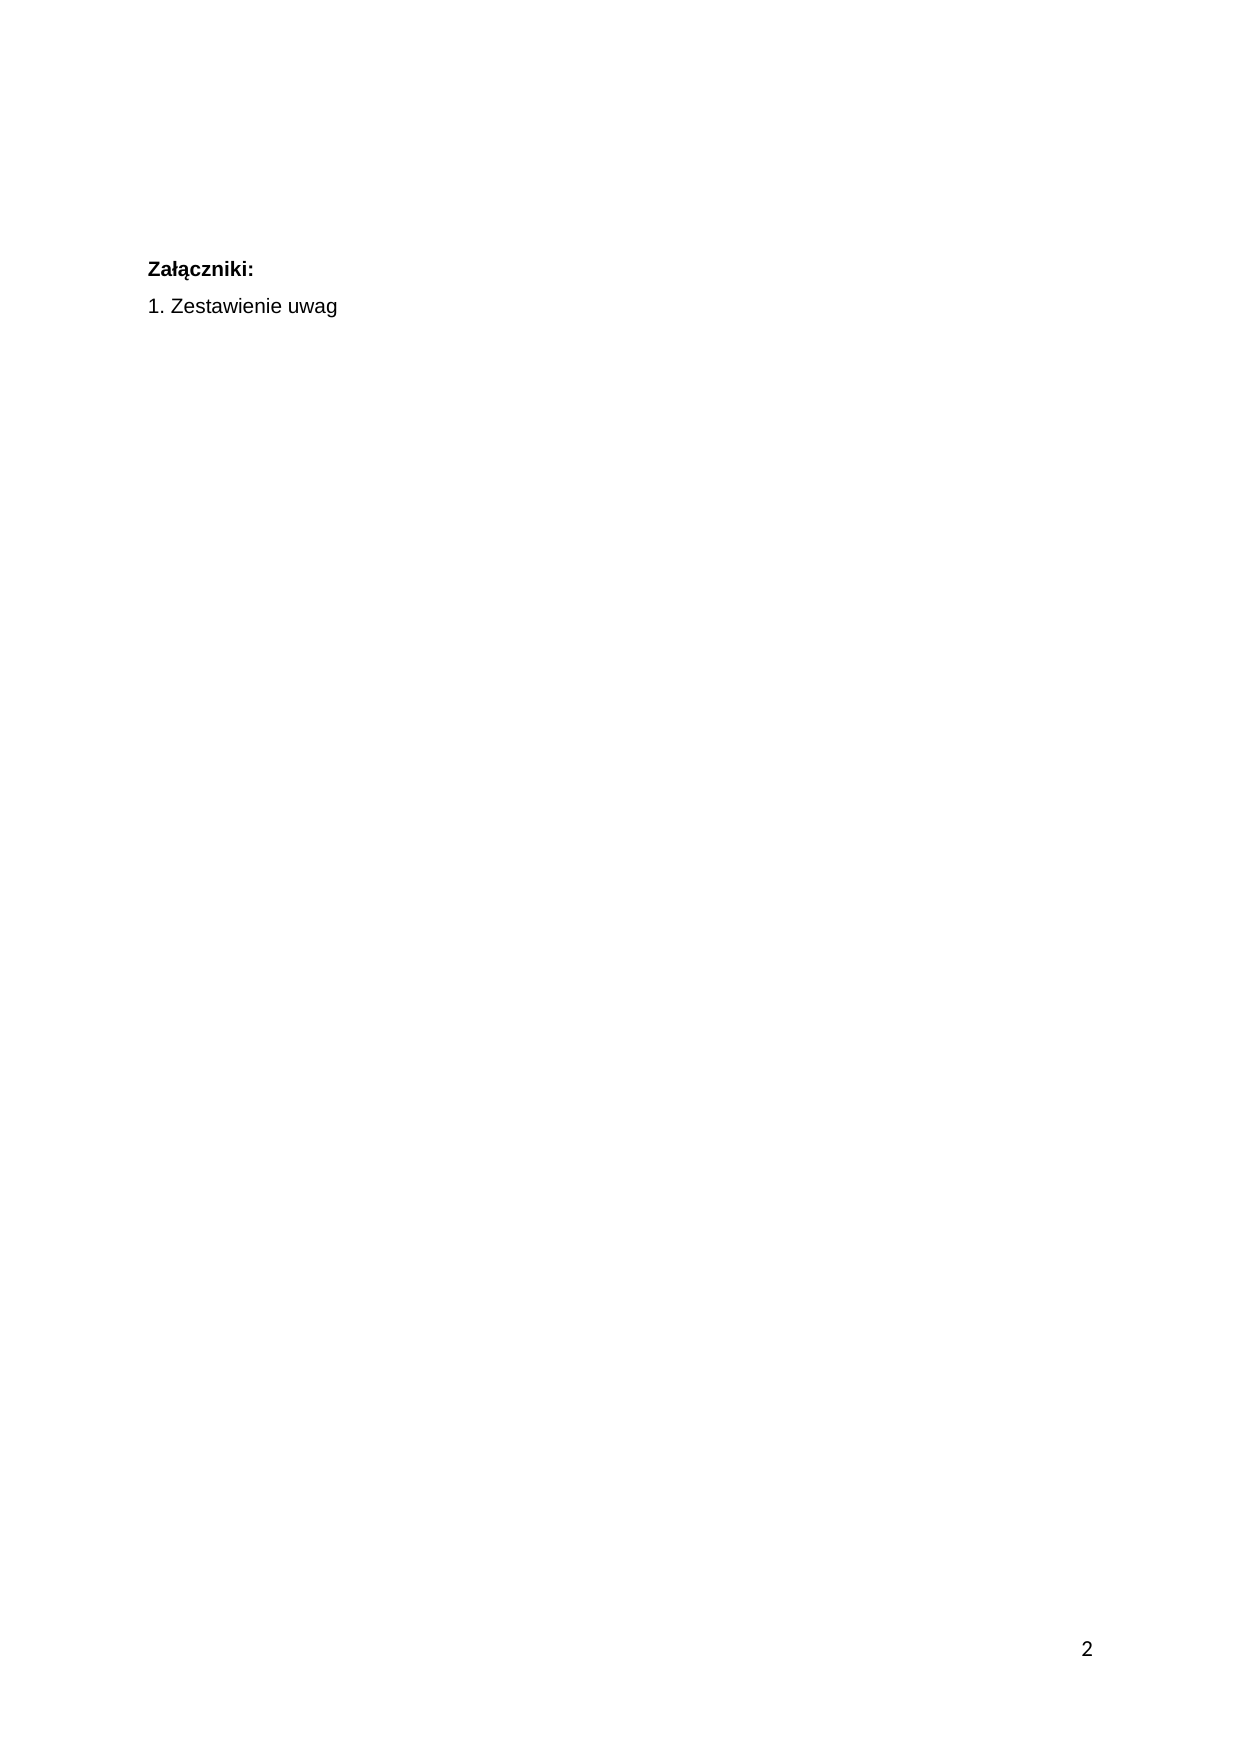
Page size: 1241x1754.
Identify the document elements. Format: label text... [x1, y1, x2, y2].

text Załączniki: [148, 257, 1092, 281]
text 1. Zestawienie uwag [148, 293, 1092, 317]
